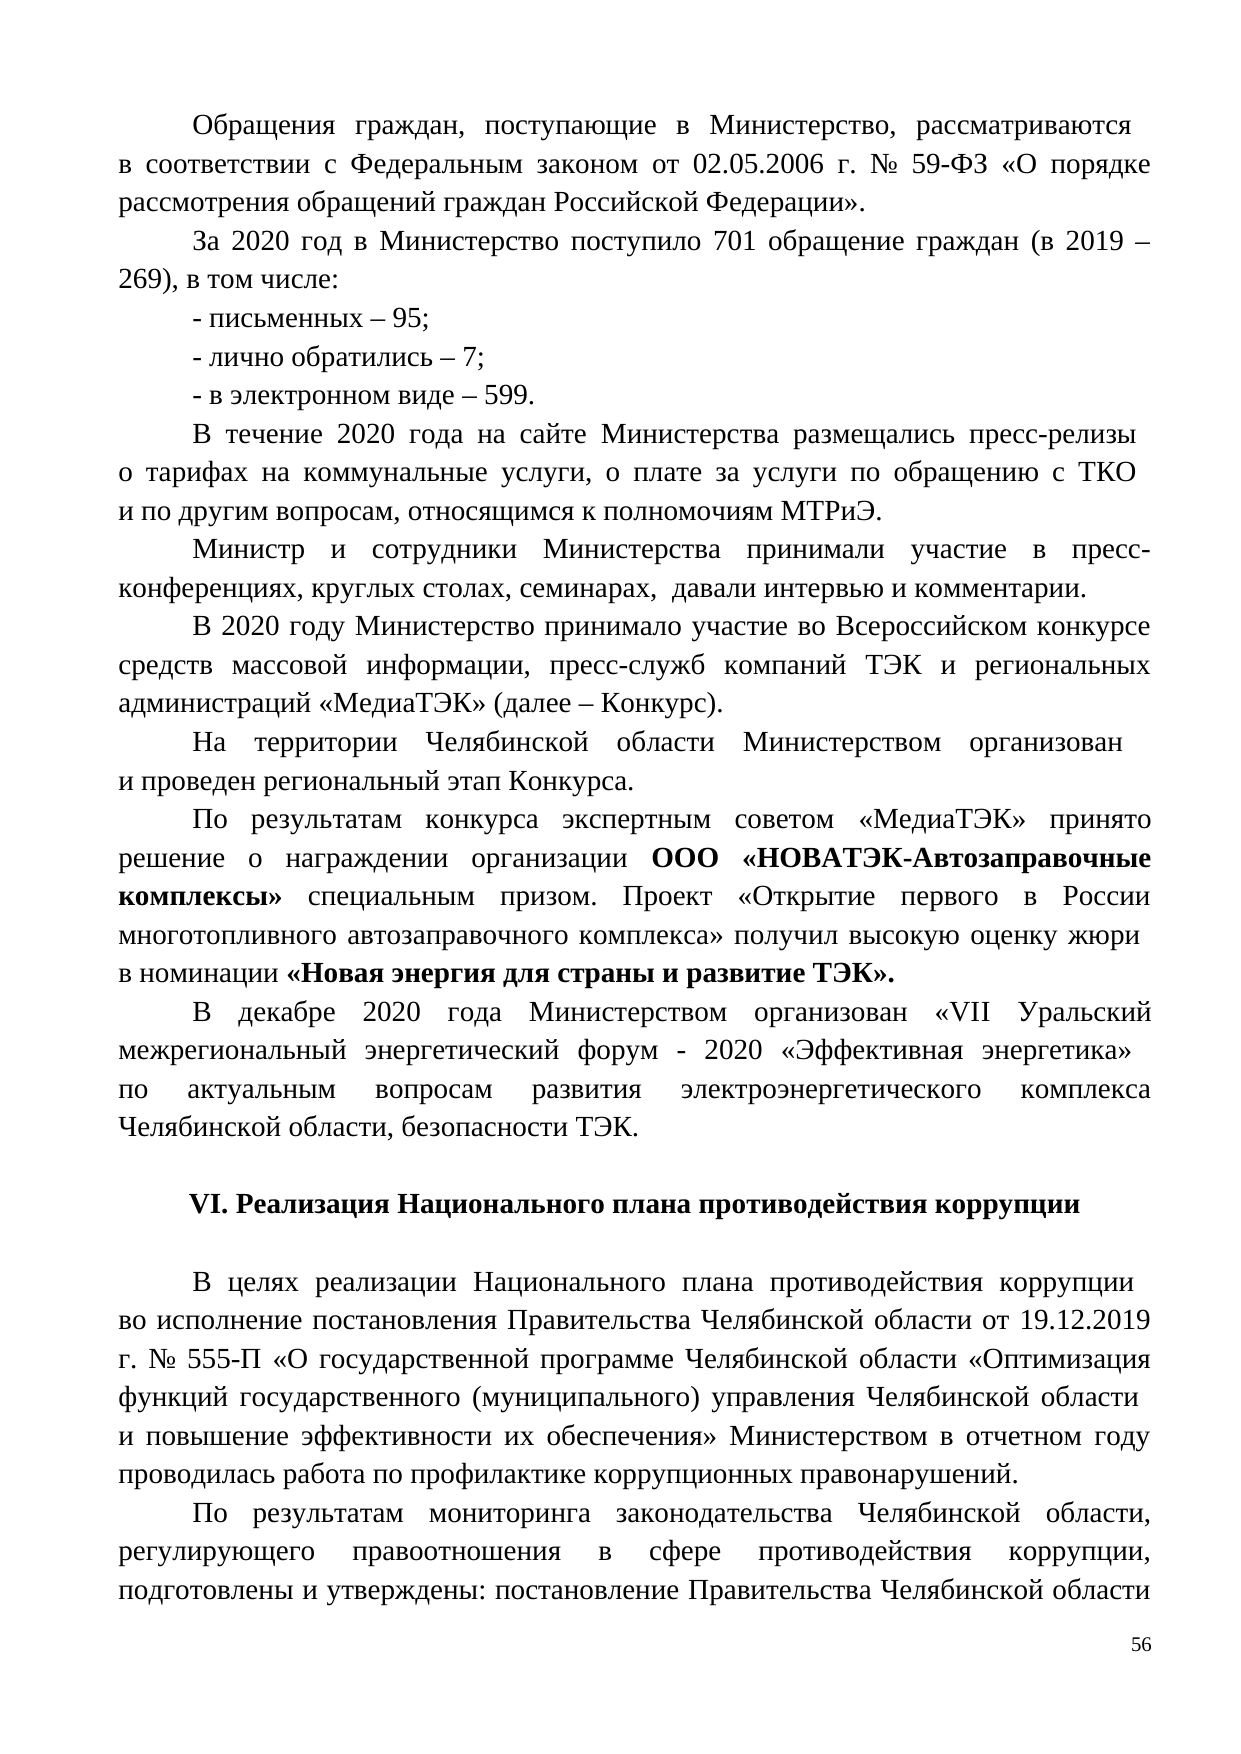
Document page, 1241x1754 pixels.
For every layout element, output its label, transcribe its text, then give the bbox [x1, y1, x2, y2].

text За 2020 год в Министерство поступило 701 обращение граждан (в 2019 – 269), в том числе: [118, 223, 1152, 295]
text В декабре 2020 года Министерством организован «VII Уральский межрегиональный энергетический форум - 2020 «Эффективная энергетика» по актуальным вопросам развития электроэнергетического комплекса Челябинской области, безопасности ТЭК. [118, 994, 1152, 1143]
text По результатам конкурса экспертным советом «МедиаТЭК» принято решение о награждении организации ООО «НОВАТЭК-Автозаправочные комплексы» специальным призом. Проект «Открытие первого в России многотопливного автозаправочного комплекса» получил высокую оценку жюри в номинации «Новая энергия для страны и развитие ТЭК». [118, 801, 1152, 989]
text - лично обратились – 7; [118, 339, 1152, 372]
text В 2020 году Министерство принимало участие во Всероссийском конкурсе средств массовой информации, пресс-служб компаний ТЭК и региональных администраций «МедиаТЭК» (далее – Конкурс). [118, 608, 1152, 719]
text На территории Челябинской области Министерством организован и проведен региональный этап Конкурса. [118, 724, 1152, 796]
text Обращения граждан, поступающие в Министерство, рассматриваются в соответствии с Федеральным законом от 02.05.2006 г. № 59-ФЗ «О порядке рассмотрения обращений граждан Российской Федерации». [118, 107, 1152, 218]
text Министр и сотрудники Министерства принимали участие в пресс-конференциях, круглых столах, семинарах, давали интервью и комментарии. [118, 531, 1152, 603]
text В течение 2020 года на сайте Министерства размещались пресс-релизы о тарифах на коммунальные услуги, о плате за услуги по обращению с ТКО и по другим вопросам, относящимся к полномочиям МТРиЭ. [118, 416, 1152, 526]
text - в электронном виде – 599. [118, 377, 1152, 411]
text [118, 1495, 1152, 1606]
text В целях реализации Национального плана противодействия коррупции во исполнение постановления Правительства Челябинской области от 19.12.2019 г. № 555-П «О государственной программе Челябинской области «Оптимизация функций государственного (муниципального) управления Челябинской области и повышение эффективности их обеспечения» Министерством в отчетном году проводилась работа по профилактике коррупционных правонарушений. [118, 1264, 1152, 1490]
text VI. Реализация Национального плана противодействия коррупции [118, 1187, 1152, 1220]
text - письменных – 95; [118, 300, 1152, 334]
